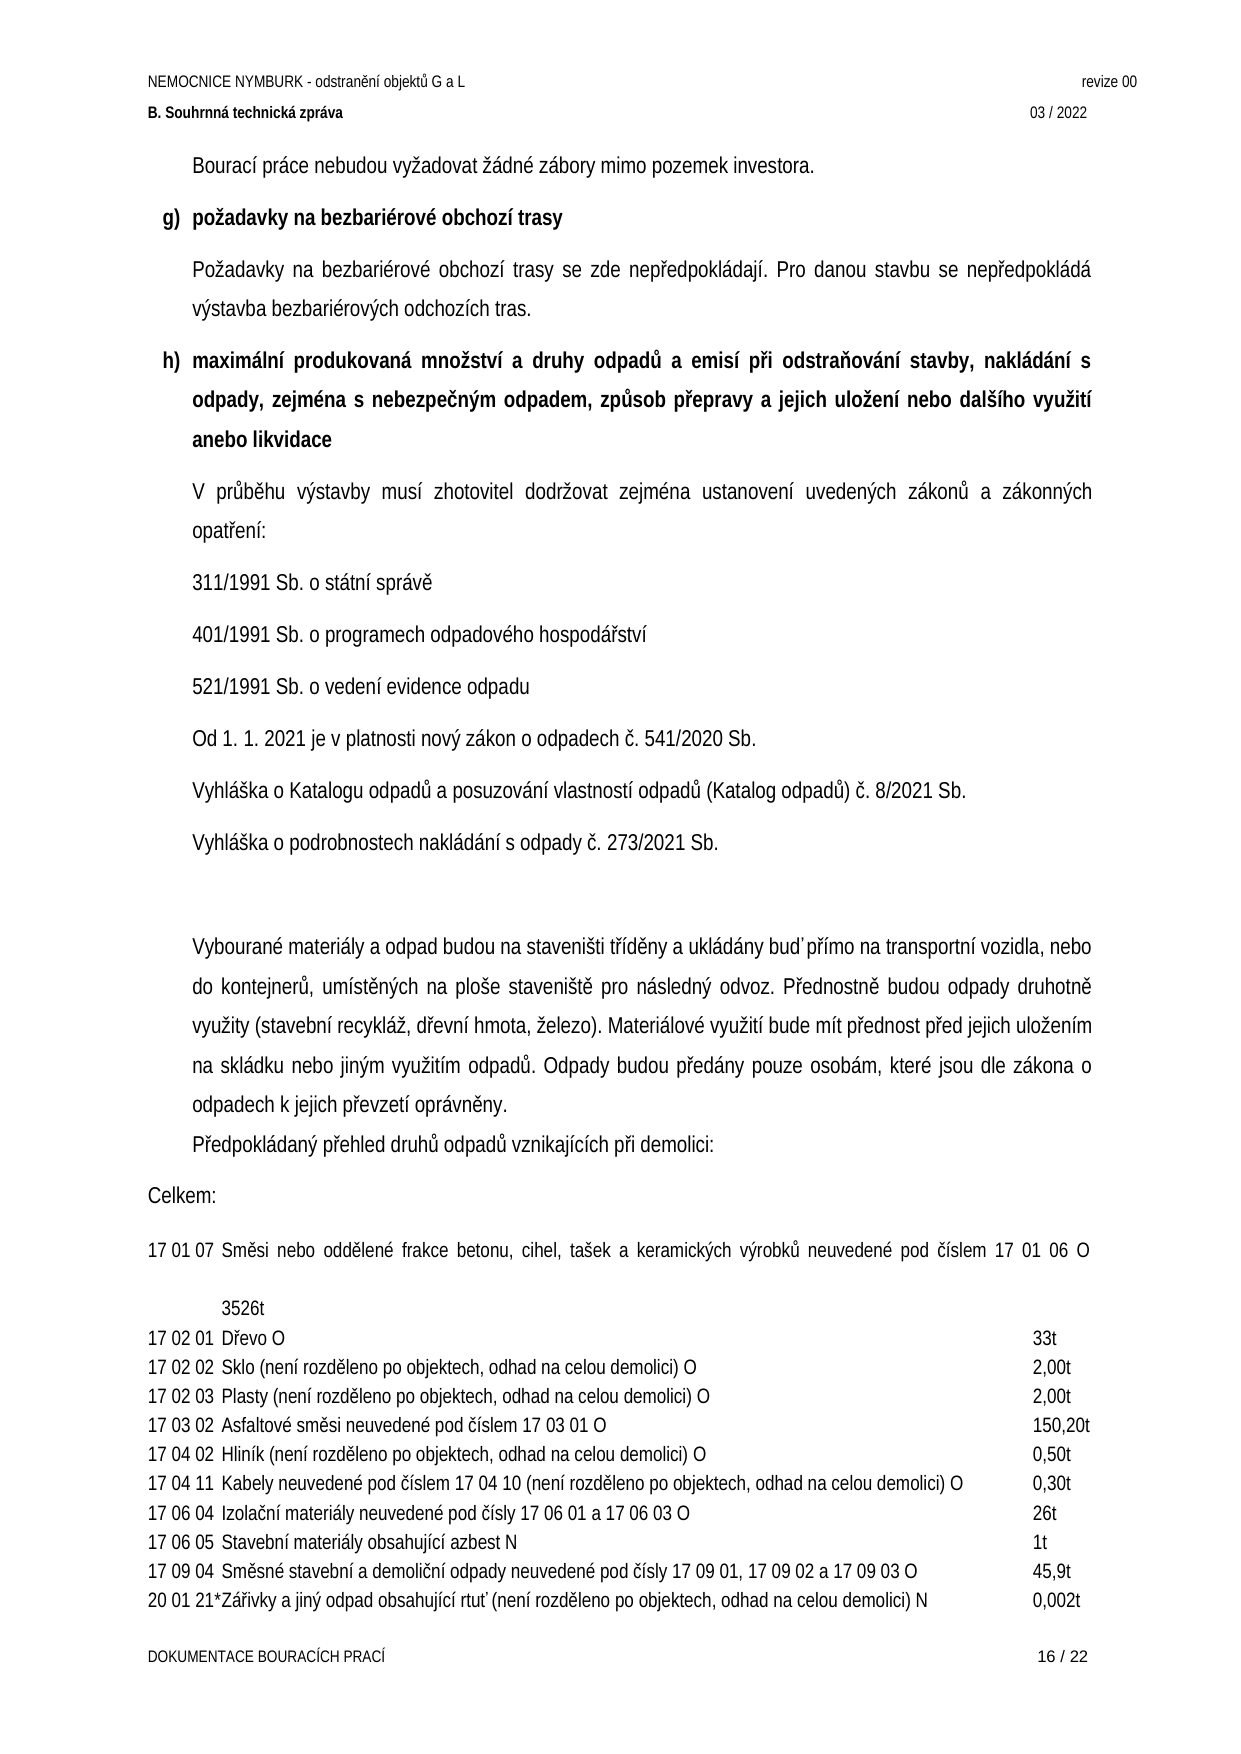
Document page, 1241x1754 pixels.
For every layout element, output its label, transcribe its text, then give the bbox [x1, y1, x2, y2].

list maximální produkovaná množství a druhy odpadů a emisí při odstraňování stavby, nakládání s odpady, zejména s nebezpečným odpadem, způsob přepravy a jejich uložení nebo dalšího využití anebo likvidace [162, 347, 1092, 452]
text 20 01 21* Zářivky a jiný odpad obsahující rtuť (není rozděleno po objektech, odhad na celou demolici) N 0,002t [148, 1583, 1092, 1612]
text 17 04 02 Hliník (není rozděleno po objektech, odhad na celou demolici) O 0,50t [148, 1437, 1092, 1466]
text 17 02 02 Sklo (není rozděleno po objektech, odhad na celou demolici) O 2,00t [148, 1349, 1092, 1378]
list Vybourané materiály a odpad budou na staveništi tříděny a ukládány buď přímo na transportní vozidla, nebo do kontejnerů, umístěných na ploše staveniště pro následný odvoz. Přednostně budou odpady druhotně využity (stavební recykláž, dřevní hmota, železo). Materiálové využití bude mít přednost před jejich uložením na skládku nebo jiným využitím odpadů. Odpady budou předány pouze osobám, které jsou dle zákona o odpadech k jejich převzetí oprávněny. [192, 933, 1092, 1117]
text Předpokládaný přehled druhů odpadů vznikajících při demolici: [148, 1131, 1092, 1157]
text 17 02 03 Plasty (není rozděleno po objektech, odhad na celou demolici) O 2,00t [148, 1378, 1092, 1408]
text 17 02 01 Dřevo O 33t [148, 1320, 1092, 1349]
list Vyhláška o podrobnostech nakládání s odpady č. 273/2021 Sb. [192, 829, 1092, 856]
list 521/1991 Sb. o vedení evidence odpadu [192, 673, 1092, 700]
text Celkem: [148, 1182, 1092, 1208]
list Vyhláška o Katalogu odpadů a posuzování vlastností odpadů (Katalog odpadů) č. 8/2021 Sb. [192, 777, 1092, 804]
text 17 03 02 Asfaltové směsi neuvedené pod číslem 17 03 01 O 150,20t [148, 1408, 1092, 1437]
list V průběhu výstavby musí zhotovitel dodržovat zejména ustanovení uvedených zákonů a zákonných opatření: [192, 478, 1092, 544]
text 17 04 11 Kabely neuvedené pod číslem 17 04 10 (není rozděleno po objektech, odhad na celou demolici) O 0,30t [148, 1466, 1092, 1495]
text 17 09 04 Směsné stavební a demoliční odpady neuvedené pod čísly 17 09 01, 17 09 02 a 17 09 03 O 45,9t [148, 1553, 1092, 1583]
text 17 06 05 Stavební materiály obsahující azbest N 1t [148, 1524, 1092, 1553]
list požadavky na bezbariérové obchozí trasy [162, 203, 1092, 230]
list Bourací práce nebudou vyžadovat žádné zábory mimo pozemek investora. [192, 152, 1092, 178]
list 401/1991 Sb. o programech odpadového hospodářství [192, 621, 1092, 648]
text 17 06 04 Izolační materiály neuvedené pod čísly 17 06 01 a 17 06 03 O 26t [148, 1495, 1092, 1524]
list Požadavky na bezbariérové obchozí trasy se zde nepředpokládají. Pro danou stavbu se nepředpokládá výstavba bezbariérových odchozích tras. [192, 256, 1092, 321]
text 17 01 07 Směsi nebo oddělené frakce betonu, cihel, tašek a keramických výrobků neuvedené pod číslem 17 01 06 O 3526t [148, 1233, 1092, 1320]
list 311/1991 Sb. o státní správě [192, 569, 1092, 596]
list Od 1. 1. 2021 je v platnosti nový zákon o odpadech č. 541/2020 Sb. [192, 725, 1092, 752]
